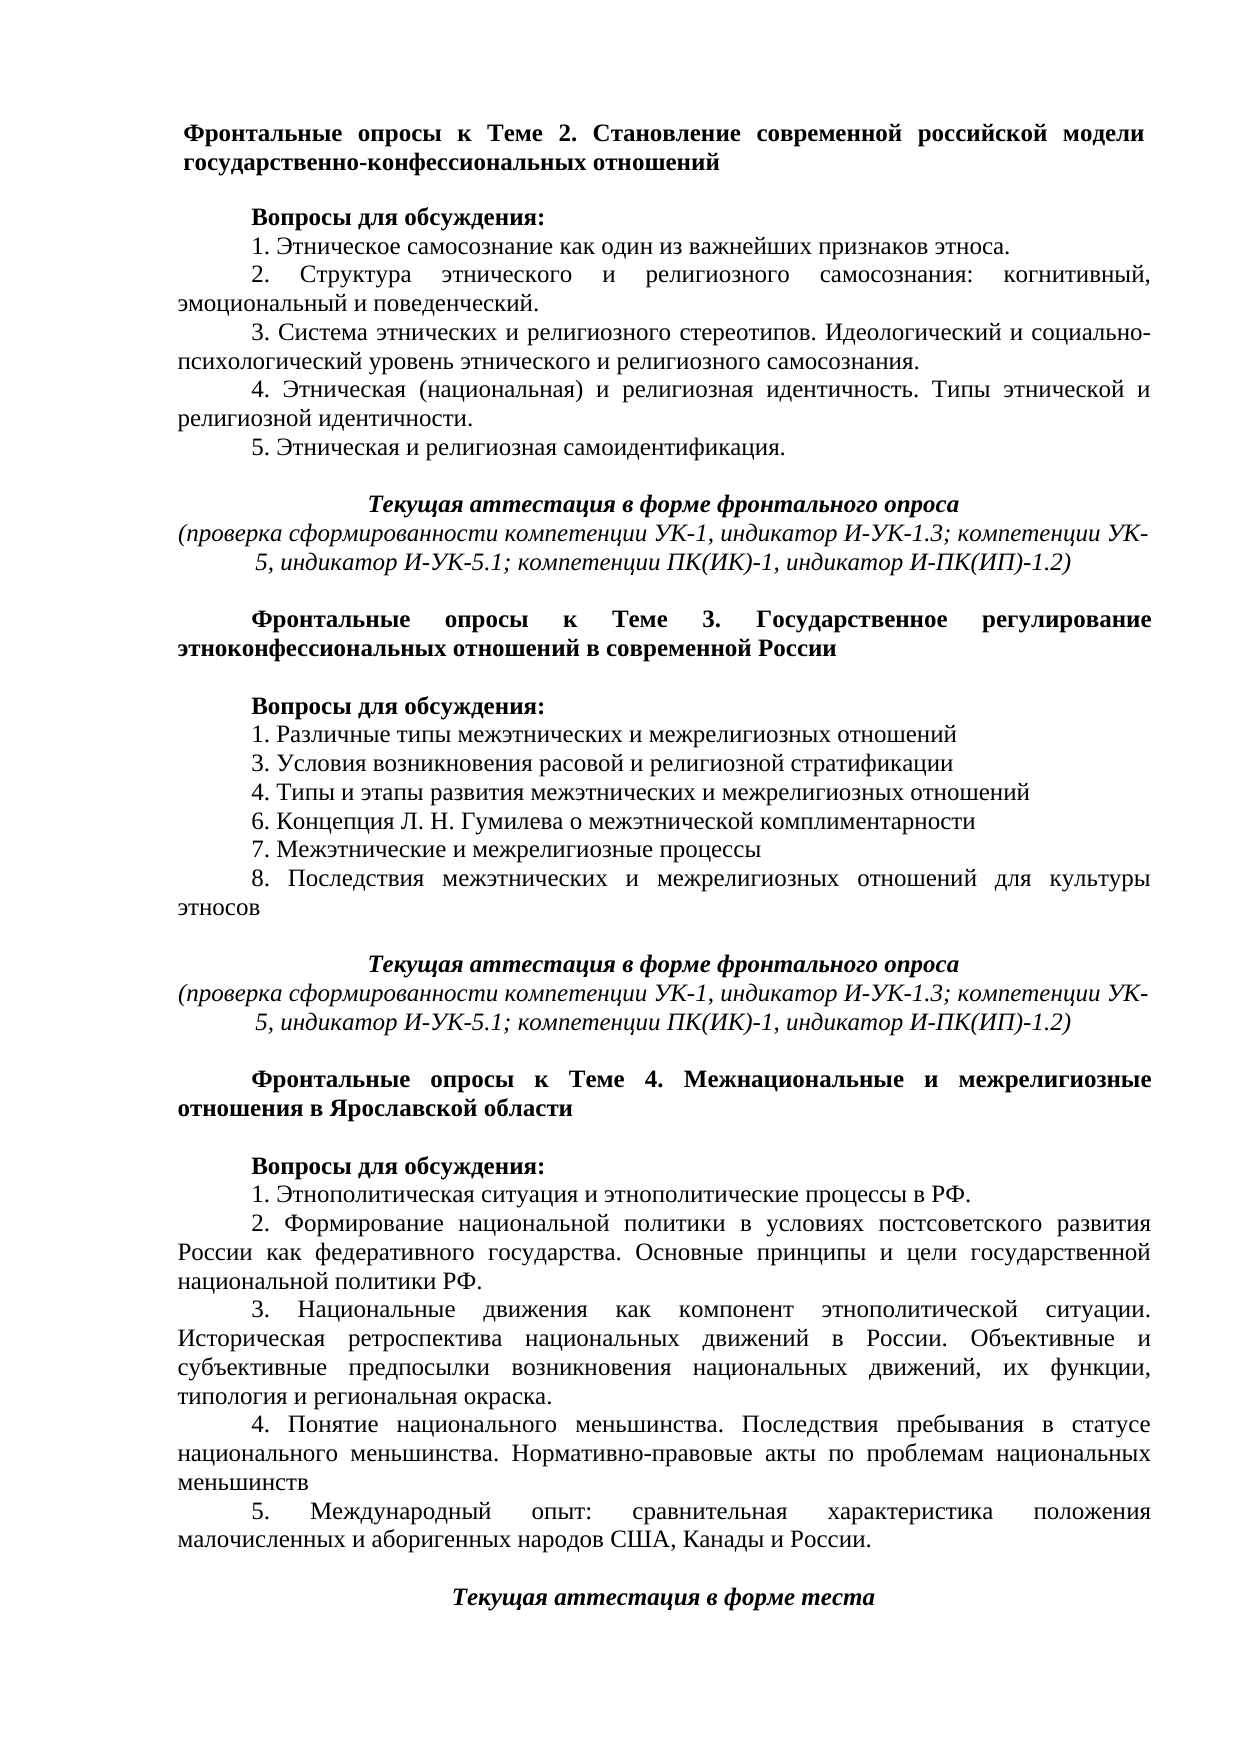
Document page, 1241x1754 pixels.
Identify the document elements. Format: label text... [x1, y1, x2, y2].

text 2. Структура этнического и религиозного самосознания: когнитивный, эмоциональный и поведенческий. [177, 259, 1152, 317]
text 6. Концепция Л. Н. Гумилева о межэтнической комплиментарности [177, 806, 1152, 834]
text Текущая аттестация в форме теста [177, 1582, 1152, 1611]
text 4. Понятие национального меньшинства. Последствия пребывания в статусе национального меньшинства. Нормативно-правовые акты по проблемам национальных меньшинств [177, 1409, 1152, 1496]
text 3. Условия возникновения расовой и религиозной стратификации [177, 748, 1152, 777]
text 5. Международный опыт: сравнительная характеристика положения малочисленных и аборигенных народов США, Канады и России. [177, 1496, 1152, 1553]
text Фронтальные опросы к Теме 2. Становление современной российской модели государственно-конфессиональных отношений [183, 118, 1146, 176]
text Вопросы для обсуждения: [177, 691, 1152, 719]
text 8. Последствия межэтнических и межрелигиозных отношений для культуры этносов [177, 863, 1152, 921]
text 1. Различные типы межэтнических и межрелигиозных отношений [177, 719, 1152, 748]
text 5. Этническая и религиозная самоидентификация. [177, 432, 1152, 461]
text 2. Формирование национальной политики в условиях постсоветского развития России как федеративного государства. Основные принципы и цели государственной национальной политики РФ. [177, 1208, 1152, 1294]
text (проверка сформированности компетенции УК-1, индикатор И-УК-1.3; компетенции УК-5, индикатор И-УК-5.1; компетенции ПК(ИК)-1, индикатор И-ПК(ИП)-1.2) [177, 978, 1152, 1036]
text 3. Система этнических и религиозного стереотипов. Идеологический и социально-психологический уровень этнического и религиозного самосознания. [177, 317, 1152, 374]
text Фронтальные опросы к Теме 4. Межнациональные и межрелигиозные отношения в Ярославской области [177, 1064, 1152, 1122]
text Текущая аттестация в форме фронтального опроса [177, 489, 1152, 518]
text Фронтальные опросы к Теме 3. Государственное регулирование этноконфессиональных отношений в современной России [177, 604, 1152, 662]
text 1. Этническое самосознание как один из важнейших признаков этноса. [177, 231, 1152, 259]
text 4. Этническая (национальная) и религиозная идентичность. Типы этнической и религиозной идентичности. [177, 374, 1152, 432]
text Вопросы для обсуждения: [177, 1151, 1152, 1179]
text 1. Этнополитическая ситуация и этнополитические процессы в РФ. [177, 1179, 1152, 1208]
text Текущая аттестация в форме фронтального опроса [177, 949, 1152, 978]
text (проверка сформированности компетенции УК-1, индикатор И-УК-1.3; компетенции УК-5, индикатор И-УК-5.1; компетенции ПК(ИК)-1, индикатор И-ПК(ИП)-1.2) [177, 518, 1152, 576]
text 7. Межэтнические и межрелигиозные процессы [177, 834, 1152, 863]
text Вопросы для обсуждения: [177, 202, 1152, 231]
text 4. Типы и этапы развития межэтнических и межрелигиозных отношений [177, 777, 1152, 806]
text 3. Национальные движения как компонент этнополитической ситуации. Историческая ретроспектива национальных движений в России. Объективные и субъективные предпосылки возникновения национальных движений, их функции, типология и региональная окраска. [177, 1294, 1152, 1409]
